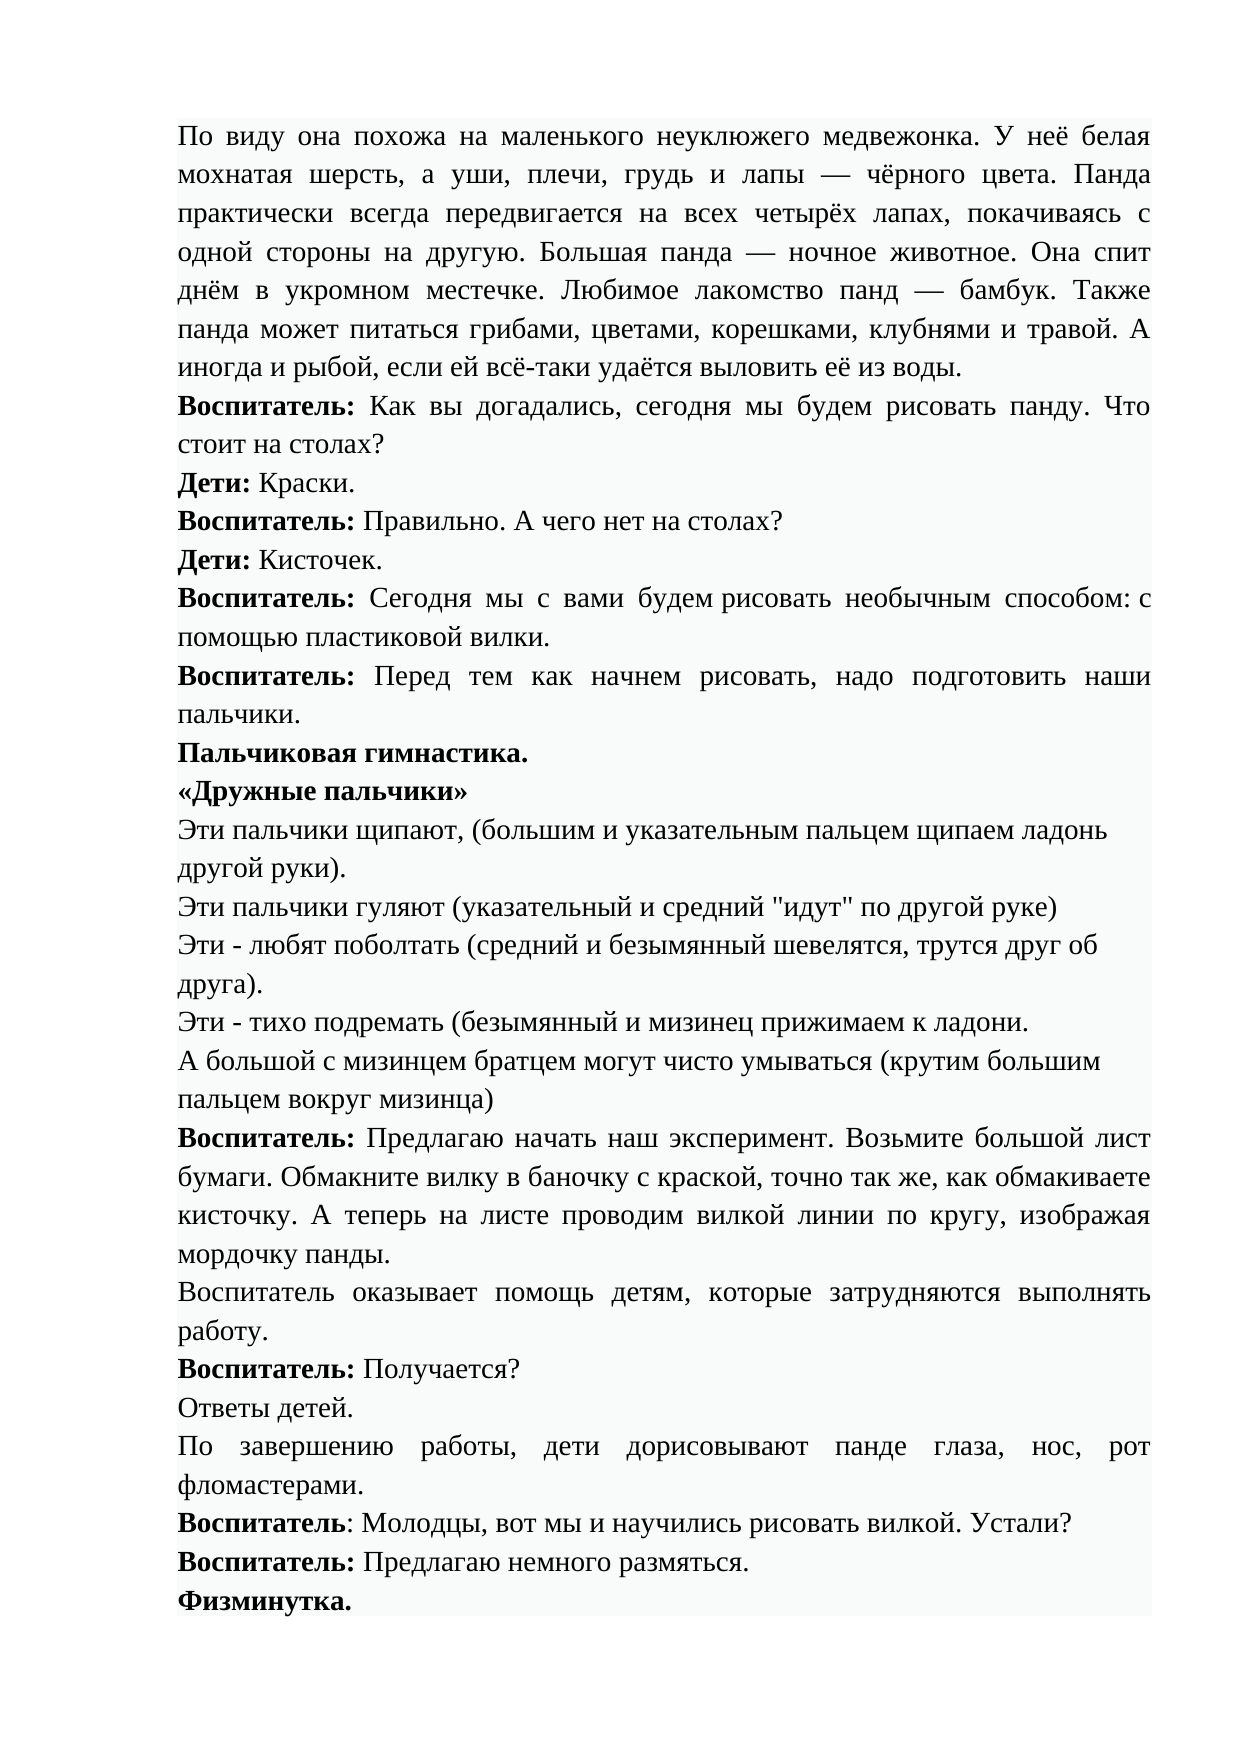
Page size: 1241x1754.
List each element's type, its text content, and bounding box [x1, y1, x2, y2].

text Воспитатель оказывает помощь детям, которые затрудняются выполнять работу. [177, 1274, 1152, 1346]
text Воспитатель: Перед тем как начнем рисовать, надо подготовить наши пальчики. [177, 658, 1152, 730]
text «Дружные пальчики» Эти пальчики щипают, (большим и указательным пальцем щипаем ладонь другой руки). Эти пальчики гуляют (указательный и средний "идут" по другой руке) Эти - любят поболтать (средний и безымянный шевелятся, трутся друг об друга). Эти - тихо подремать (безымянный и мизинец прижимаем к ладони. А большой с мизинцем братцем могут чисто умываться (крутим большим пальцем вокруг мизинца) [177, 773, 1152, 1115]
text Воспитатель: Молодцы, вот мы и научились рисовать вилкой. Устали? [177, 1506, 1152, 1539]
text Воспитатель: Предлагаю начать наш эксперимент. Возьмите большой лист бумаги. Обмакните вилку в баночку с краской, точно так же, как обмакиваете кисточку. А теперь на листе проводим вилкой линии по кругу, изображая мордочку панды. [177, 1120, 1152, 1269]
text Физминутка. [177, 1583, 1152, 1616]
text По виду она похожа на маленького неуклюжего медвежонка. У неё белая мохнатая шерсть, а уши, плечи, грудь и лапы — чёрного цвета. Панда практически всегда передвигается на всех четырёх лапах, покачиваясь с одной стороны на другую. Большая панда — ночное животное. Она спит днём в укромном местечке. Любимое лакомство панд — бамбук. Также панда может питаться грибами, цветами, корешками, клубнями и травой. А иногда и рыбой, если ей всё-таки удаётся выловить её из воды. [177, 118, 1152, 383]
text Воспитатель: Получается? [177, 1351, 1152, 1385]
text Ответы детей. [177, 1390, 1152, 1423]
text Воспитатель: Правильно. А чего нет на столах? [177, 503, 1152, 537]
text Воспитатель: Сегодня мы с вами будем рисовать необычным способом: с помощью пластиковой вилки. [177, 581, 1152, 653]
text Дети: Кисточек. [177, 542, 1152, 576]
text Пальчиковая гимнастика. [177, 735, 1152, 768]
text Воспитатель: Как вы догадались, сегодня мы будем рисовать панду. Что стоит на столах? [177, 388, 1152, 460]
text Дети: Краски. [177, 465, 1152, 498]
text По завершению работы, дети дорисовывают панде глаза, нос, рот фломастерами. [177, 1428, 1152, 1501]
text Воспитатель: Предлагаю немного размяться. [177, 1544, 1152, 1578]
